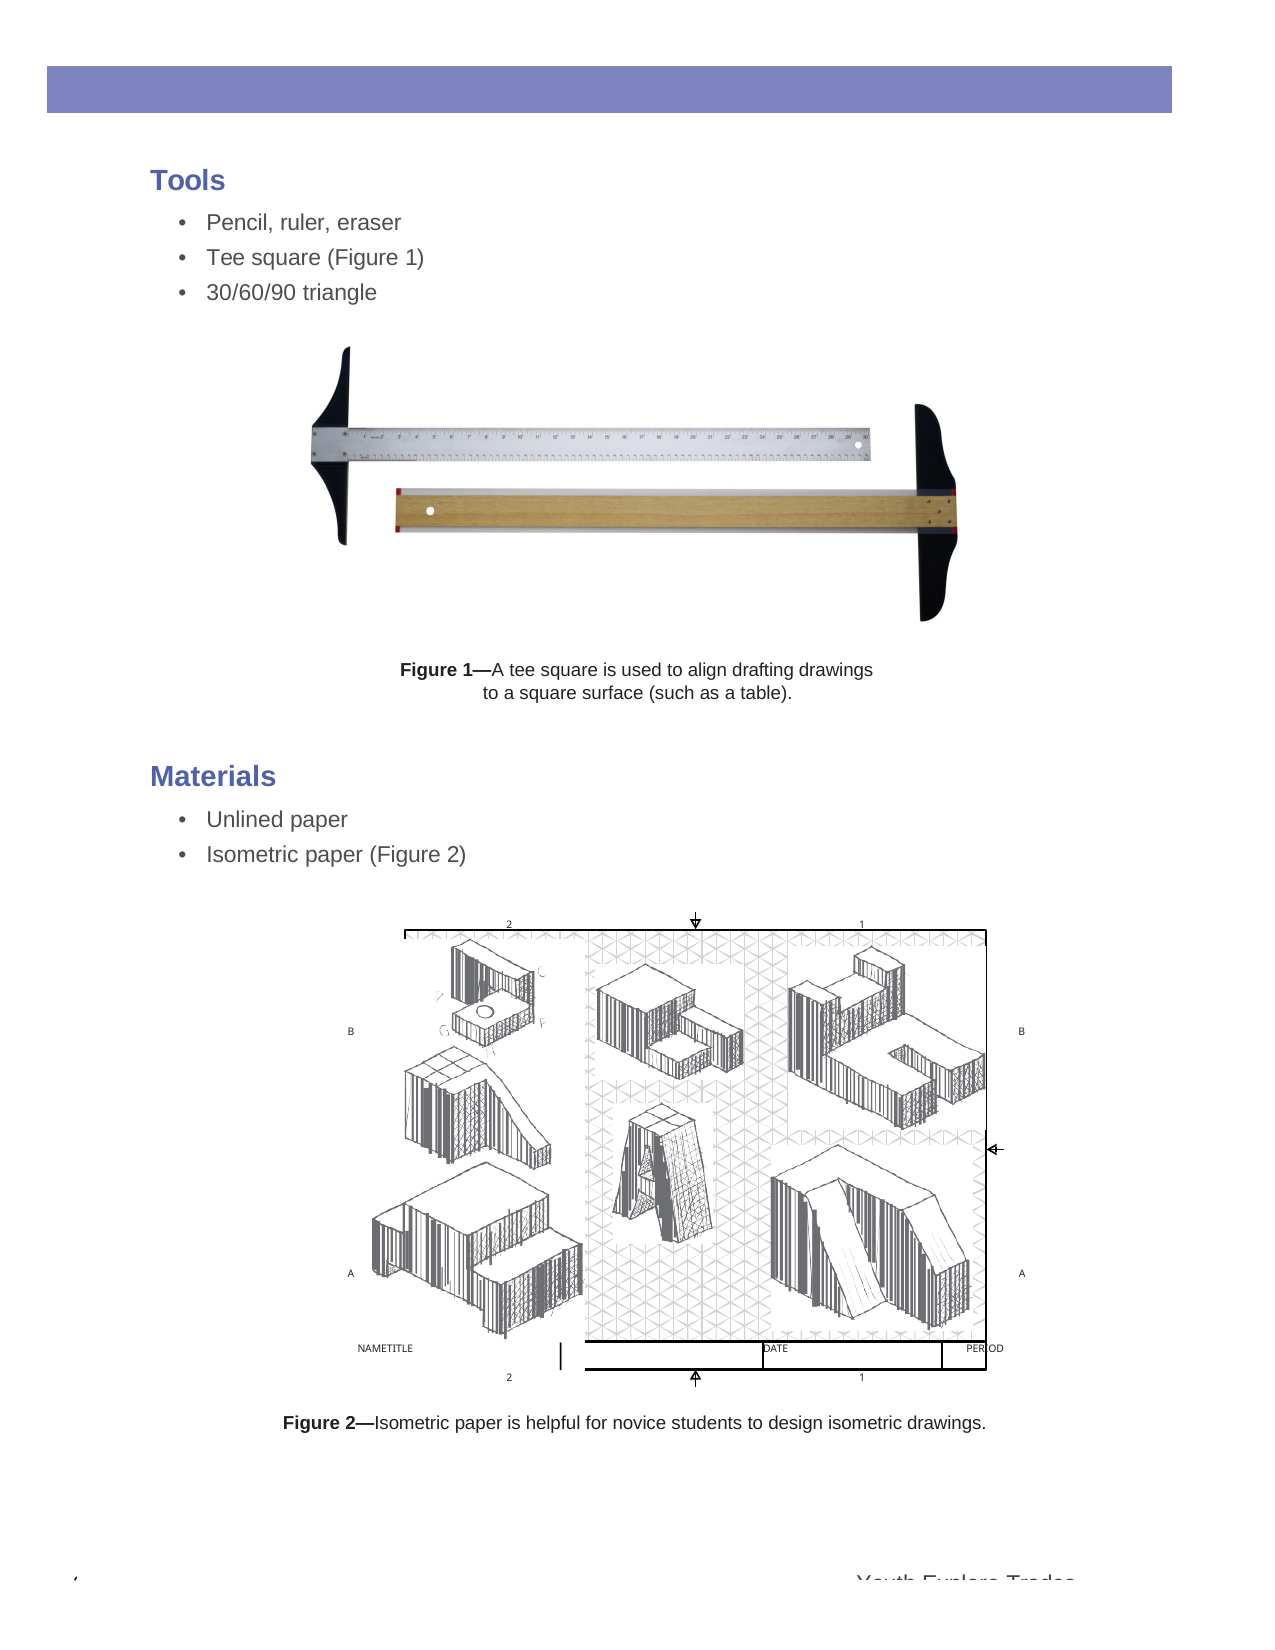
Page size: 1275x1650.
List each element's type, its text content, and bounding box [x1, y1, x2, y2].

list Tee square (Figure 1) [178, 244, 1183, 270]
list Pencil, ruler, eraser [178, 209, 1183, 235]
picture [595, 963, 744, 1080]
subtitle Tools [150, 162, 1183, 196]
list 30/60/90 triangle [178, 279, 1183, 305]
text Figure 1—A tee square is used to align drafting drawings to a square surface (such as a table). [400, 659, 884, 703]
picture [372, 938, 586, 1371]
list Isometric paper (Figure 2) [178, 841, 1183, 867]
picture [612, 1102, 713, 1244]
picture [296, 337, 979, 637]
list Unlined paper [178, 806, 1183, 832]
text Figure 2—Isometric paper is helpful for novice students to design isometric drawings. [283, 1412, 1183, 1434]
picture [770, 1144, 973, 1331]
picture [788, 945, 986, 1131]
subtitle Materials [150, 759, 1183, 793]
